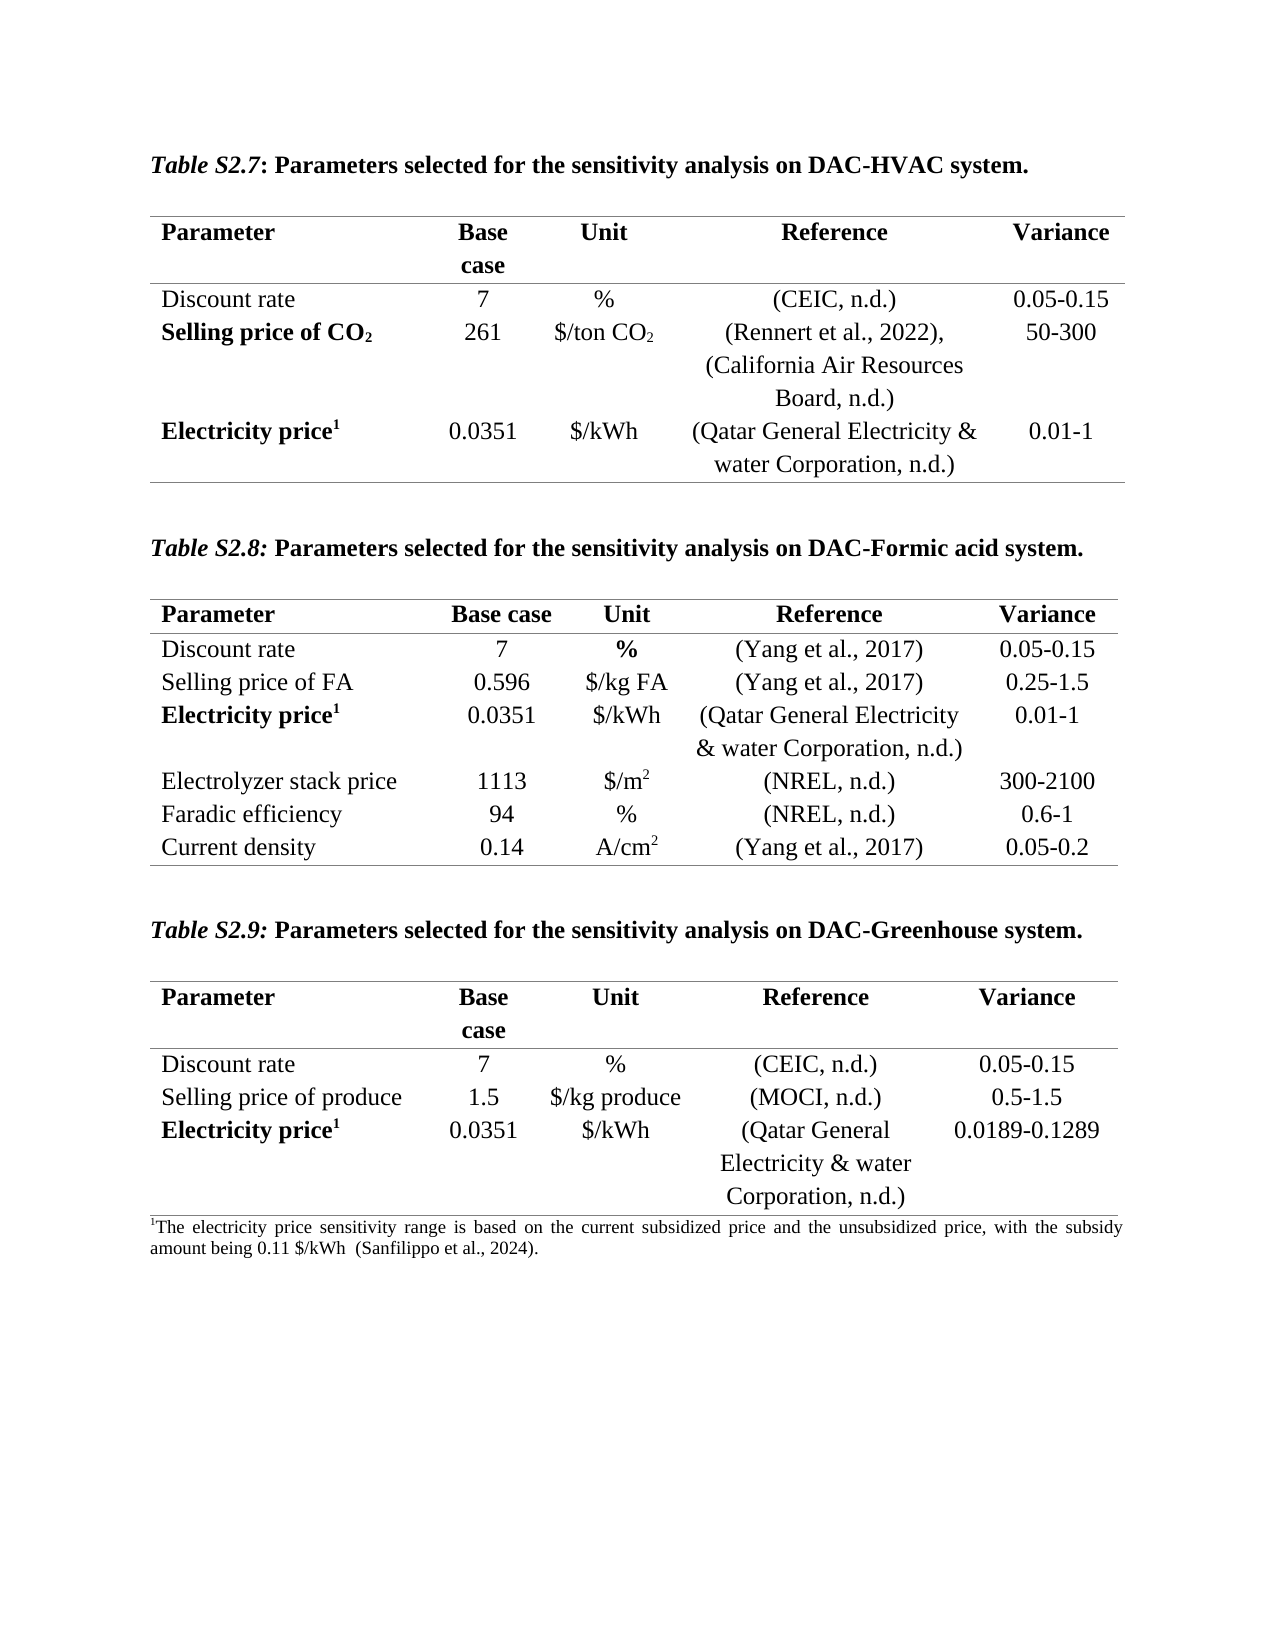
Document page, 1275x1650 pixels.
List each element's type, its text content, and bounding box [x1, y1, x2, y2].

table_cell [681, 799, 977, 832]
table_cell Discount rate [150, 284, 430, 317]
table_cell 0.596 [431, 667, 572, 700]
table_header Unit [572, 600, 681, 633]
table_cell $/ton CO2 [536, 317, 672, 416]
table_cell [681, 832, 977, 865]
table_cell $/kWh [572, 700, 681, 766]
table_cell 300-2100 [977, 766, 1118, 799]
table_cell $/kWh [536, 416, 672, 482]
table_cell 0.25-1.5 [977, 667, 1118, 700]
table_cell % [572, 634, 681, 667]
table_cell [681, 667, 977, 700]
table_header Reference [695, 982, 936, 1048]
text 1The electricity price sensitivity range is based on the current subsidized price and the unsubsidized price, with the subsidy amount being 0.11 $/kWh . [150, 1216, 1125, 1259]
table_cell 0.05-0.15 [977, 634, 1118, 667]
table_cell 0.05-0.15 [997, 284, 1125, 317]
table_header Parameter [150, 217, 430, 283]
table_header Unit [536, 982, 695, 1048]
table_cell 0.14 [431, 832, 572, 865]
table_header Base case [431, 600, 572, 633]
table_cell Electricity price1 [150, 700, 431, 766]
table_cell 1113 [431, 766, 572, 799]
table_cell $/m2 [572, 766, 681, 799]
table_header Reference [672, 217, 997, 283]
table_cell 0.0351 [431, 1115, 536, 1214]
subtitle Table S2.9: Parameters selected for the sensitivity analysis on DAC-Greenhouse system. [150, 915, 1125, 944]
table_header Variance [936, 982, 1118, 1048]
table_cell $/kg FA [572, 667, 681, 700]
table_header Parameter [150, 982, 431, 1048]
table_cell 261 [430, 317, 536, 416]
table_cell Selling price of FA [150, 667, 431, 700]
table_cell 7 [431, 1049, 536, 1082]
table_cell 50-300 [997, 317, 1125, 416]
table_cell % [536, 1049, 695, 1082]
table_cell 0.0189-0.1289 [936, 1115, 1118, 1214]
table_cell [672, 284, 997, 317]
table_cell 0.05-0.15 [936, 1049, 1118, 1082]
table_cell 0.01-1 [977, 700, 1118, 766]
table_cell Faradic efficiency [150, 799, 431, 832]
table_cell A/cm2 [572, 832, 681, 865]
table_cell $/kWh [536, 1115, 695, 1214]
table_cell 0.0351 [430, 416, 536, 482]
table_cell Discount rate [150, 1049, 431, 1082]
table_cell Current density [150, 832, 431, 865]
table_cell Selling price of produce [150, 1083, 431, 1115]
table_cell [681, 766, 977, 799]
table_header Parameter [150, 600, 431, 633]
table_header Base case [430, 217, 536, 283]
table_cell 94 [431, 799, 572, 832]
subtitle Table S2.8: Parameters selected for the sensitivity analysis on DAC-Formic acid system. [150, 533, 1125, 561]
subtitle Table S2.7: Parameters selected for the sensitivity analysis on DAC-HVAC system. [150, 150, 1125, 179]
table_header Unit [536, 217, 672, 283]
table_header Base case [431, 982, 536, 1048]
table_cell 0.01-1 [997, 416, 1125, 482]
table_cell [681, 634, 977, 667]
table_cell Electrolyzer stack price [150, 766, 431, 799]
table_cell Electricity price1 [150, 1115, 431, 1214]
table_cell Electricity price1 [150, 416, 430, 482]
table_cell 7 [430, 284, 536, 317]
table_header Variance [977, 600, 1118, 633]
table_cell 0.5-1.5 [936, 1083, 1118, 1115]
table_cell 0.0351 [431, 700, 572, 766]
table_cell $/kg produce [536, 1083, 695, 1115]
table_cell % [536, 284, 672, 317]
table_cell 0.6-1 [977, 799, 1118, 832]
table_cell Discount rate [150, 634, 431, 667]
table_header Variance [997, 217, 1125, 283]
table_cell 0.05-0.2 [977, 832, 1118, 865]
table_cell Selling price of CO2 [150, 317, 430, 416]
table_cell % [572, 799, 681, 832]
table_cell [695, 1049, 936, 1082]
table_cell , [672, 317, 997, 416]
table_cell 1.5 [431, 1083, 536, 1115]
table_header Reference [681, 600, 977, 633]
table_cell 7 [431, 634, 572, 667]
